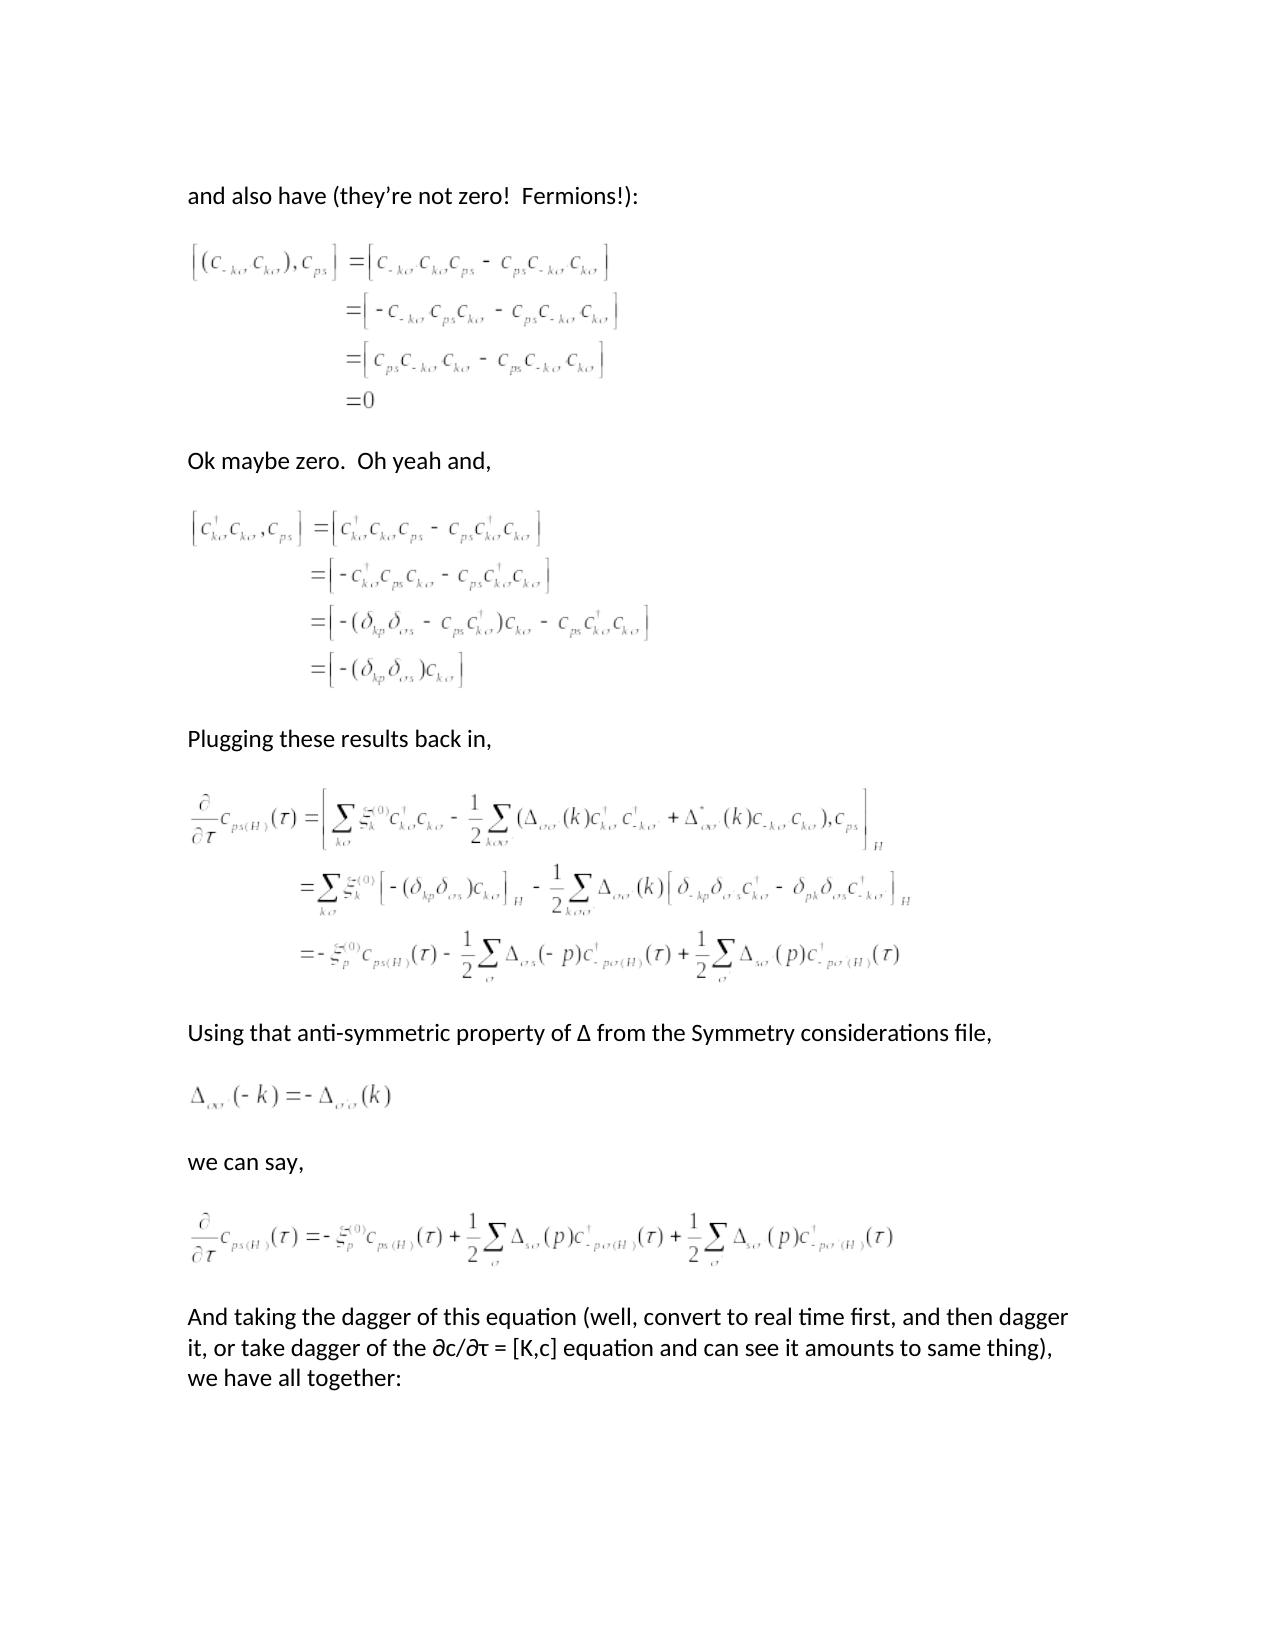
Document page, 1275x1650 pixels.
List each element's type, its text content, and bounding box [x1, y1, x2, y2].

text Using that anti-symmetric property of Δ from the Symmetry considerations file, [187, 1017, 1087, 1048]
text And taking the dagger of this equation (well, convert to real time first, and then dagger it, or take dagger of the ∂c/∂τ = [K,c] equation and can see it amounts to same thing), we have all together: [187, 1301, 1087, 1393]
text Plugging these results back in, [187, 723, 1087, 754]
text we can say, [187, 1146, 1087, 1177]
text Ok maybe zero. Oh yeah and, [187, 445, 1087, 476]
text and also have (they’re not zero! Fermions!): [187, 181, 1087, 211]
